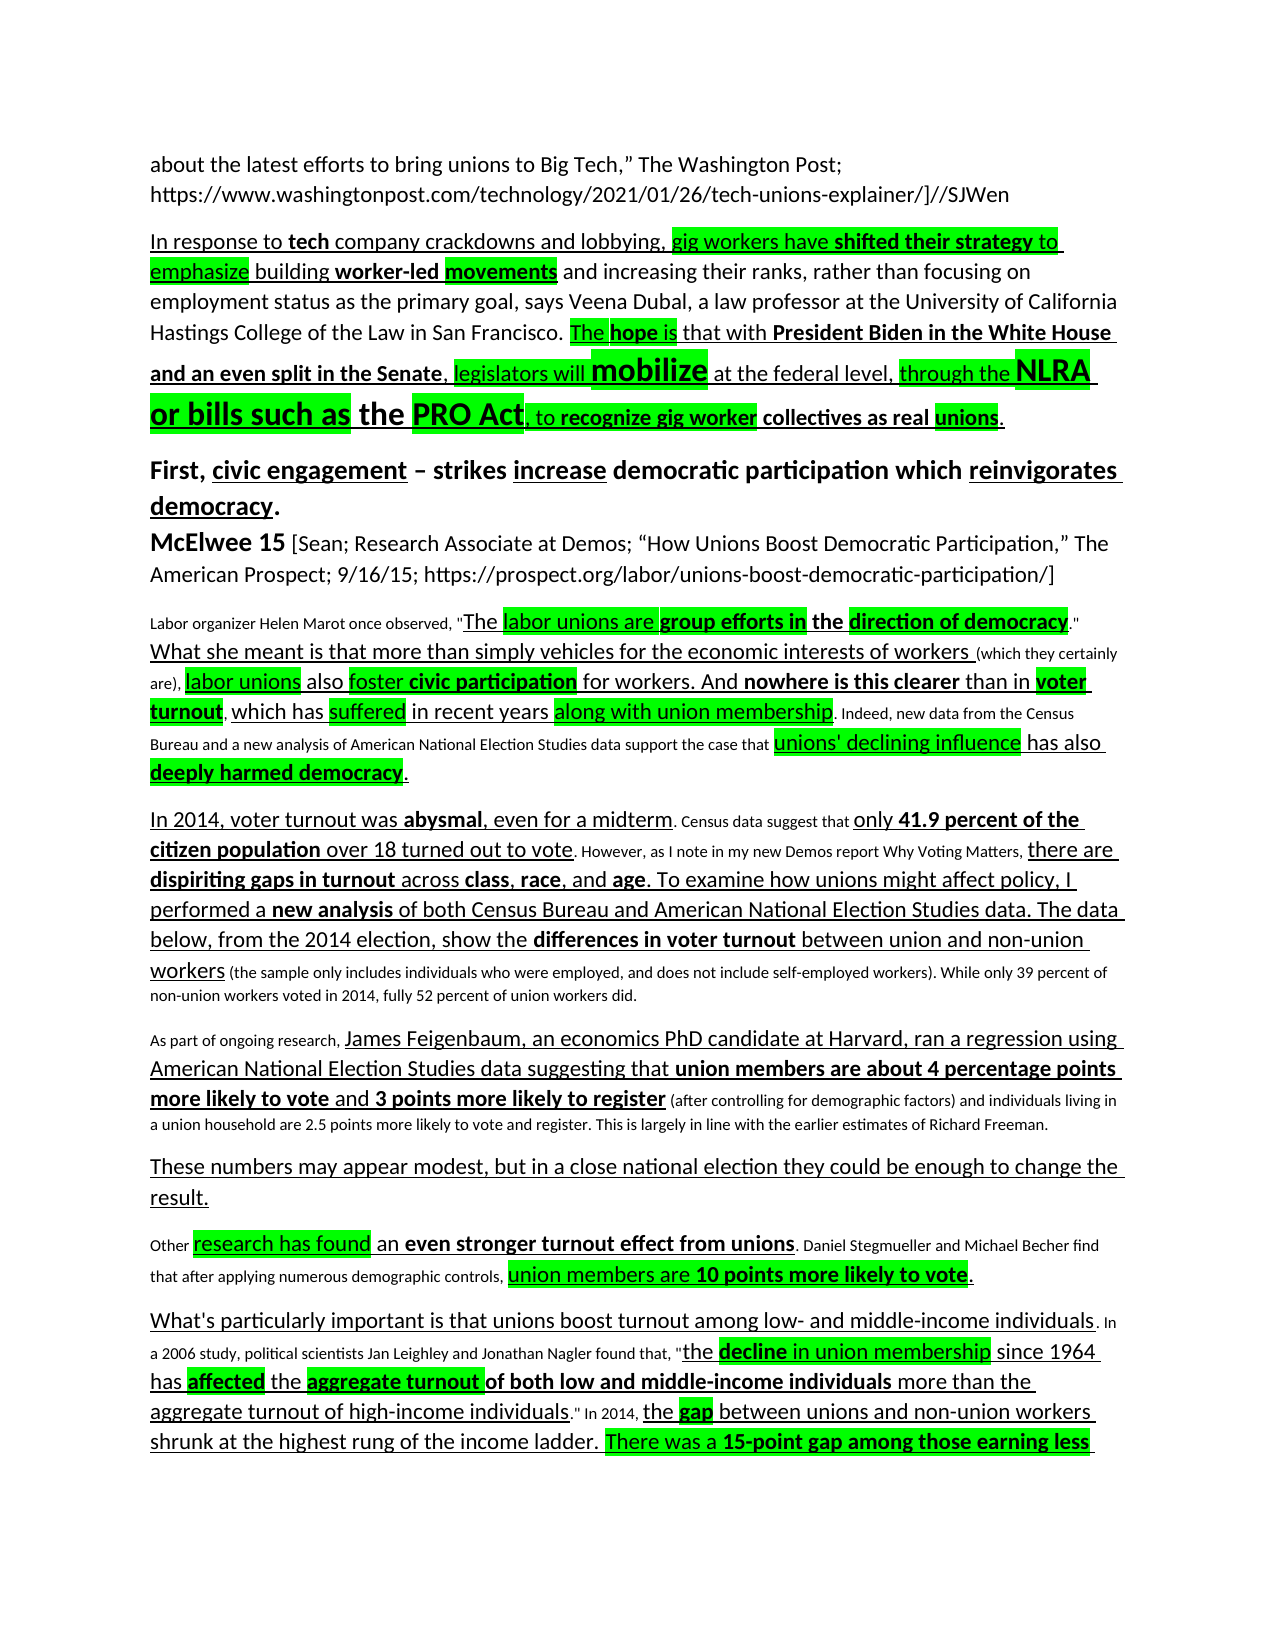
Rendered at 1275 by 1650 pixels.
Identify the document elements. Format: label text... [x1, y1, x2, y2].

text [150, 150, 1125, 208]
text In 2014, voter turnout was abysmal, even for a midterm. Census data suggest that only 41.9 percent of the citizen population over 18 turned out to vote. However, as I note in my new Demos report Why Voting Matters, there are dispiriting gaps in turnout across class, race, and age. To examine how unions might affect policy, I performed a new analysis of both Census Bureau and American National Election Studies data. The data below, from the 2014 election, show the differences in voter turnout between union and non-union workers (the sample only includes individuals who were employed, and does not include self-employed workers). While only 39 percent of non-union workers voted in 2014, fully 52 percent of union workers did. [150, 921, 1125, 1006]
text In 2014, voter turnout was abysmal, even for a midterm. Census data suggest that only 41.9 percent of the citizen population over 18 turned out to vote. However, as I note in my new Demos report Why Voting Matters, there are dispiriting gaps in turnout across class, race, and age. To examine how unions might affect policy, I performed a new analysis of both Census Bureau and American National Election Studies data. The data below, from the 2014 election, show the differences in voter turnout between union and non-union workers (the sample only includes individuals who were employed, and does not include self-employed workers). While only 39 percent of non-union workers voted in 2014, fully 52 percent of union workers did. [150, 805, 1125, 919]
text As part of ongoing research, James Feigenbaum, an economics PhD candidate at Harvard, ran a regression using American National Election Studies data suggesting that union members are about 4 percentage points more likely to vote and 3 points more likely to register (after controlling for demographic factors) and individuals living in a union household are 2.5 points more likely to vote and register. This is largely in line with the earlier estimates of Richard Freeman. [150, 1024, 1125, 1134]
text Other research has found an even stronger turnout effect from unions. Daniel Stegmueller and Michael Becher find that after applying numerous demographic controls, union members are 10 points more likely to vote. [150, 1229, 1125, 1288]
text Labor organizer Helen Marot once observed, "The labor unions are group efforts in the direction of democracy." What she meant is that more than simply vehicles for the economic interests of workers (which they certainly are), labor unions also foster civic participation for workers. And nowhere is this clearer than in voter turnout, which has suffered in recent years along with union membership. Indeed, new data from the Census Bureau and a new analysis of American National Election Studies data support the case that unions' declining influence has also deeply harmed democracy. [150, 607, 1125, 786]
subtitle First, civic engagement – strikes increase democratic participation which reinvigorates democracy. [150, 453, 1125, 522]
text These numbers may appear modest, but in a close national election they could be enough to change the result. [150, 1178, 1125, 1211]
text These numbers may appear modest, but in a close national election they could be enough to change the result. [150, 1152, 1125, 1177]
text In response to tech company crackdowns and lobbying, gig workers have shifted their strategy to emphasize building worker-led movements and increasing their ranks, rather than focusing on employment status as the primary goal, says Veena Dubal, a law professor at the University of California Hastings College of the Law in San Francisco. The hope is that with President Biden in the White House and an even split in the Senate, legislators will mobilize at the federal level, through the NLRA or bills such as the PRO Act, to recognize gig worker collectives as real unions. [150, 227, 1125, 434]
text McElwee 15 [Sean; Research Associate at Demos; “How Unions Boost Democratic Participation,” The American Prospect; 9/16/15; https://prospect.org/labor/unions-boost-democratic-participation/] [150, 525, 1125, 588]
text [150, 1307, 1125, 1456]
